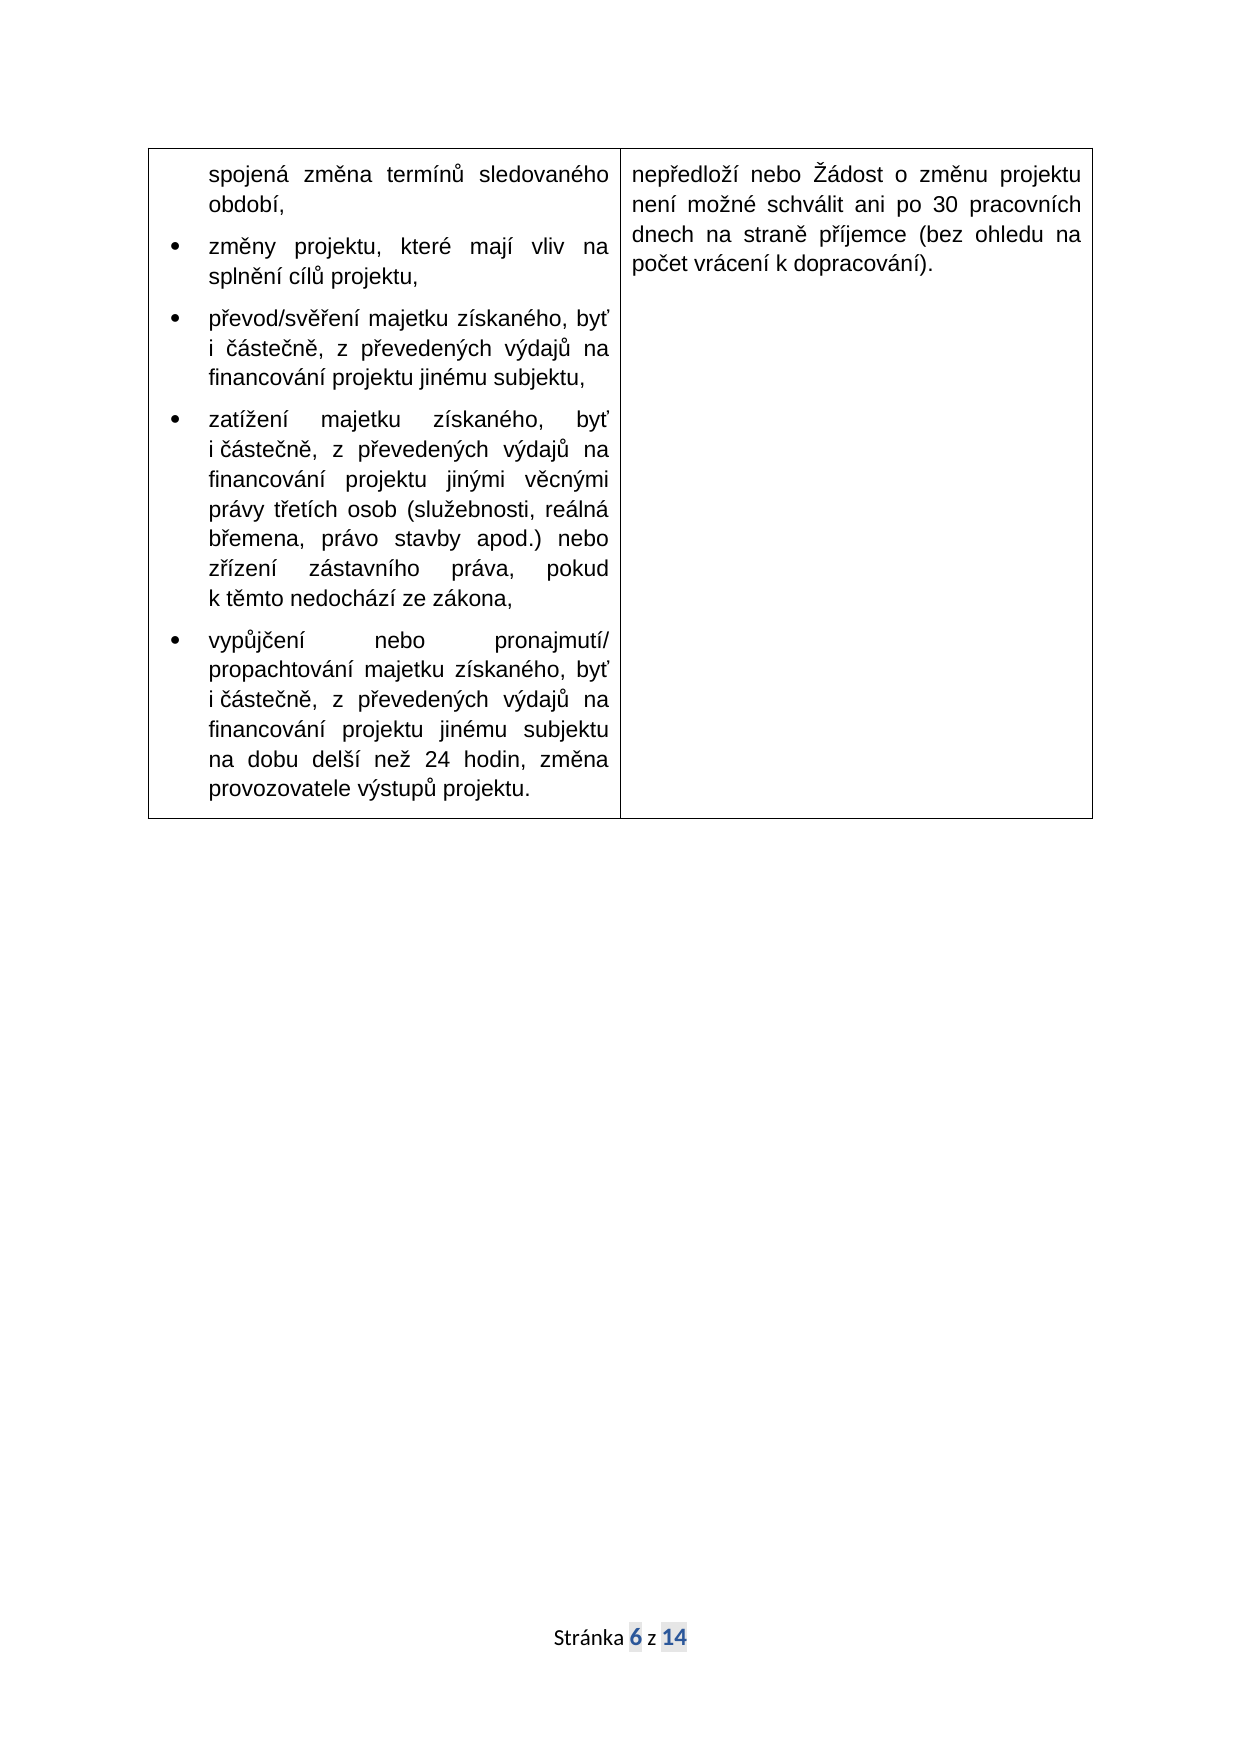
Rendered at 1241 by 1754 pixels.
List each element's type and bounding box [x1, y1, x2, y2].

table_cell [621, 149, 1092, 818]
table_cell [149, 149, 620, 818]
